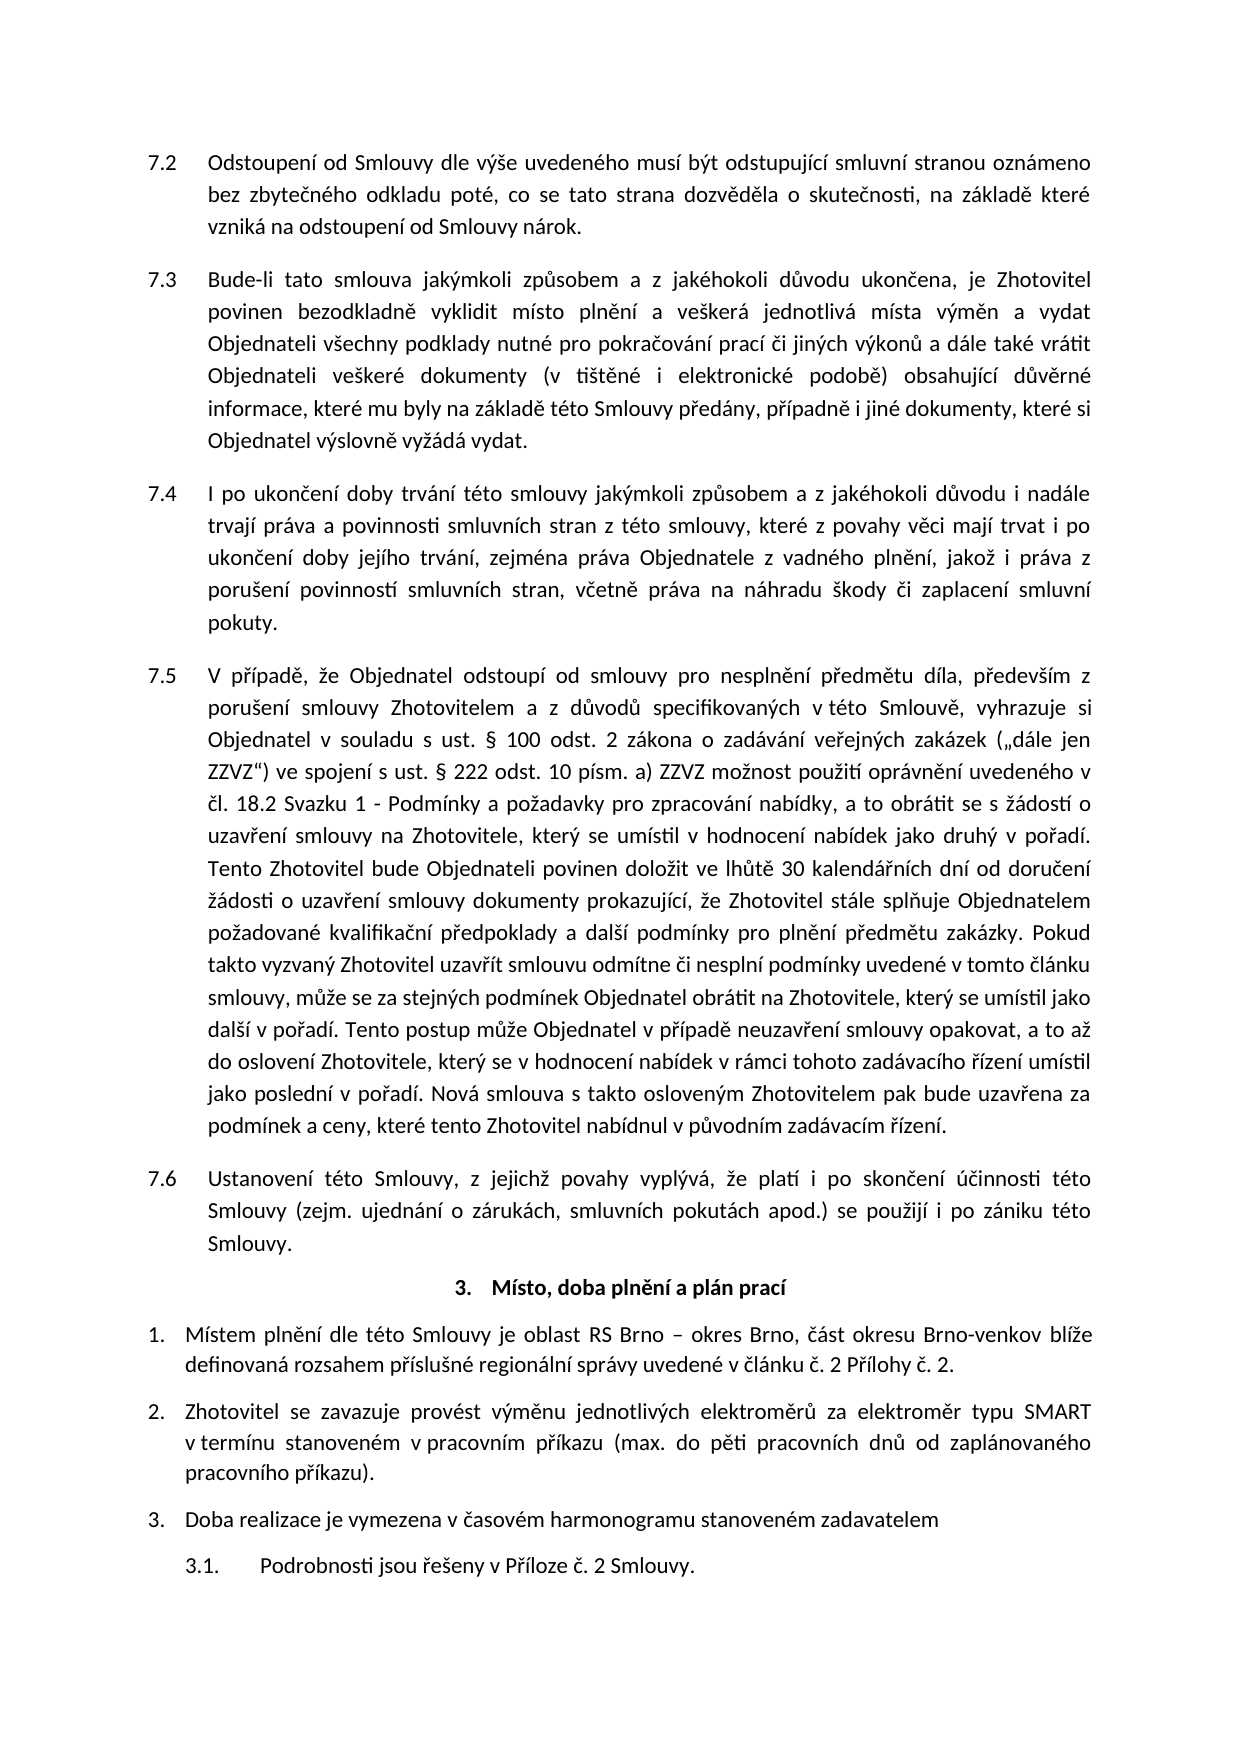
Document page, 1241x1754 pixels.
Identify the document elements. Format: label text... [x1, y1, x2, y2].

list Bude-li tato smlouva jakýmkoli způsobem a z jakéhokoli důvodu ukončena, je Zhotovitel povinen bezodkladně vyklidit místo plnění a veškerá jednotlivá místa výměn a vydat Objednateli všechny podklady nutné pro pokračování prací či jiných výkonů a dále také vrátit Objednateli veškeré dokumenty (v tištěné i elektronické podobě) obsahující důvěrné informace, které mu byly na základě této Smlouvy předány, případně i jiné dokumenty, které si Objednatel výslovně vyžádá vydat. [148, 265, 1093, 454]
list V případě, že Objednatel odstoupí od smlouvy pro nesplnění předmětu díla, především z porušení smlouvy Zhotovitelem a z důvodů specifikovaných v této Smlouvě, vyhrazuje si Objednatel v souladu s ust. § 100 odst. 2 zákona o zadávání veřejných zakázek („dále jen ZZVZ“) ve spojení s ust. § 222 odst. 10 písm. a) ZZVZ možnost použití oprávnění uvedeného v čl. 18.2 Svazku 1 - Podmínky a požadavky pro zpracování nabídky, a to obrátit se s žádostí o uzavření smlouvy na Zhotovitele, který se umístil v hodnocení nabídek jako druhý v pořadí. Tento Zhotovitel bude Objednateli povinen doložit ve lhůtě 30 kalendářních dní od doručení žádosti o uzavření smlouvy dokumenty prokazující, že Zhotovitel stále splňuje Objednatelem požadované kvalifikační předpoklady a další podmínky pro plnění předmětu zakázky. Pokud takto vyzvaný Zhotovitel uzavřít smlouvu odmítne či nesplní podmínky uvedené v tomto článku smlouvy, může se za stejných podmínek Objednatel obrátit na Zhotovitele, který se umístil jako další v pořadí. Tento postup může Objednatel v případě neuzavření smlouvy opakovat, a to až do oslovení Zhotovitele, který se v hodnocení nabídek v rámci tohoto zadávacího řízení umístil jako poslední v pořadí. Nová smlouva s takto osloveným Zhotovitelem pak bude uzavřena za podmínek a ceny, které tento Zhotovitel nabídnul v původním zadávacím řízení. [148, 661, 1093, 1139]
list I po ukončení doby trvání této smlouvy jakýmkoli způsobem a z jakéhokoli důvodu i nadále trvají práva a povinnosti smluvních stran z této smlouvy, které z povahy věci mají trvat i po ukončení doby jejího trvání, zejména práva Objednatele z vadného plnění, jakož i práva z porušení povinností smluvních stran, včetně práva na náhradu škody či zaplacení smluvní pokuty. [148, 479, 1093, 636]
list Podrobnosti jsou řešeny v Příloze č. 2 Smlouvy. [185, 1552, 1093, 1579]
list Ustanovení této Smlouvy, z jejichž povahy vyplývá, že platí i po skončení účinnosti této Smlouvy (zejm. ujednání o zárukách, smluvních pokutách apod.) se použijí i po zániku této Smlouvy. [148, 1164, 1093, 1257]
list Místem plnění dle této Smlouvy je oblast RS Brno – okres Brno, část okresu Brno-venkov blíže definovaná rozsahem příslušné regionální správy uvedené v článku č. 2 Přílohy č. 2. [148, 1320, 1093, 1378]
list Odstoupení od Smlouvy dle výše uvedeného musí být odstupující smluvní stranou oznámeno bez zbytečného odkladu poté, co se tato strana dozvěděla o skutečnosti, na základě které vzniká na odstoupení od Smlouvy nárok. [148, 148, 1093, 240]
list Zhotovitel se zavazuje provést výměnu jednotlivých elektroměrů za elektroměr typu SMART v termínu stanoveném v pracovním příkazu (max. do pěti pracovních dnů od zaplánovaného pracovního příkazu). [148, 1397, 1093, 1486]
list Místo, doba plnění a plán prací [148, 1273, 1093, 1301]
list Doba realizace je vymezena v časovém harmonogramu stanoveném zadavatelem [148, 1505, 1093, 1533]
